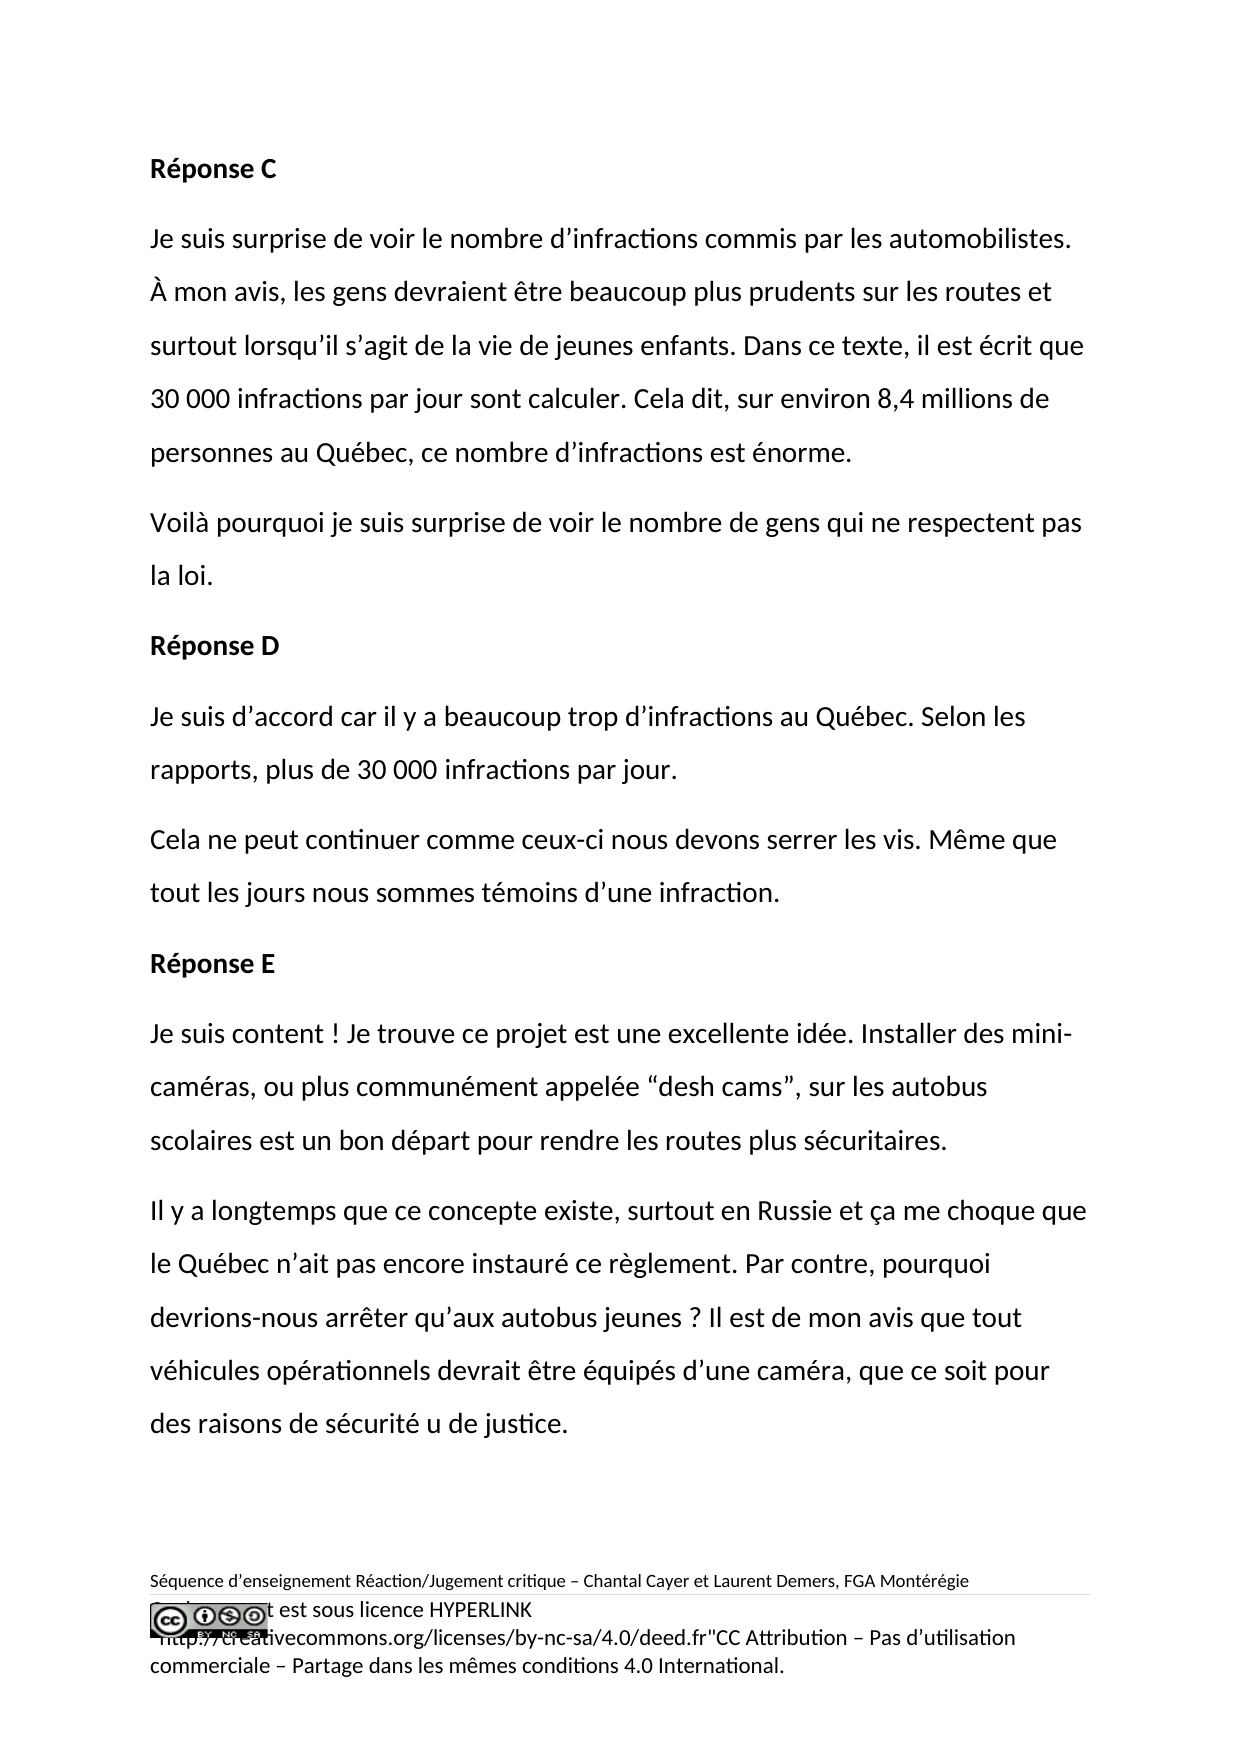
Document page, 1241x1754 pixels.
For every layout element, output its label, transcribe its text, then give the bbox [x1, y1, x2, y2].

text Réponse D [150, 627, 1090, 663]
text Réponse C [150, 150, 1090, 186]
text Je suis surprise de voir le nombre d’infractions commis par les automobilistes. À mon avis, les gens devraient être beaucoup plus prudents sur les routes et surtout lorsqu’il s’agit de la vie de jeunes enfants. Dans ce texte, il est écrit que 30 000 infractions par jour sont calculer. Cela dit, sur environ 8,4 millions de personnes au Québec, ce nombre d’infractions est énorme. [150, 220, 1090, 469]
text Cela ne peut continuer comme ceux-ci nous devons serrer les vis. Même que tout les jours nous sommes témoins d’une infraction. [150, 821, 1090, 910]
text Je suis d’accord car il y a beaucoup trop d’infractions au Québec. Selon les rapports, plus de 30 000 infractions par jour. [150, 698, 1090, 787]
text Je suis content ! Je trouve ce projet est une excellente idée. Installer des mini-caméras, ou plus communément appelée “desh cams”, sur les autobus scolaires est un bon départ pour rendre les routes plus sécuritaires. [150, 1015, 1090, 1157]
text Il y a longtemps que ce concepte existe, surtout en Russie et ça me choque que le Québec n’ait pas encore instauré ce règlement. Par contre, pourquoi devrions-nous arrêter qu’aux autobus jeunes ? Il est de mon avis que tout véhicules opérationnels devrait être équipés d’une caméra, que ce soit pour des raisons de sécurité u de justice. [150, 1192, 1090, 1441]
text Voilà pourquoi je suis surprise de voir le nombre de gens qui ne respectent pas la loi. [150, 504, 1090, 593]
picture [150, 1603, 268, 1638]
text Réponse E [150, 945, 1090, 980]
